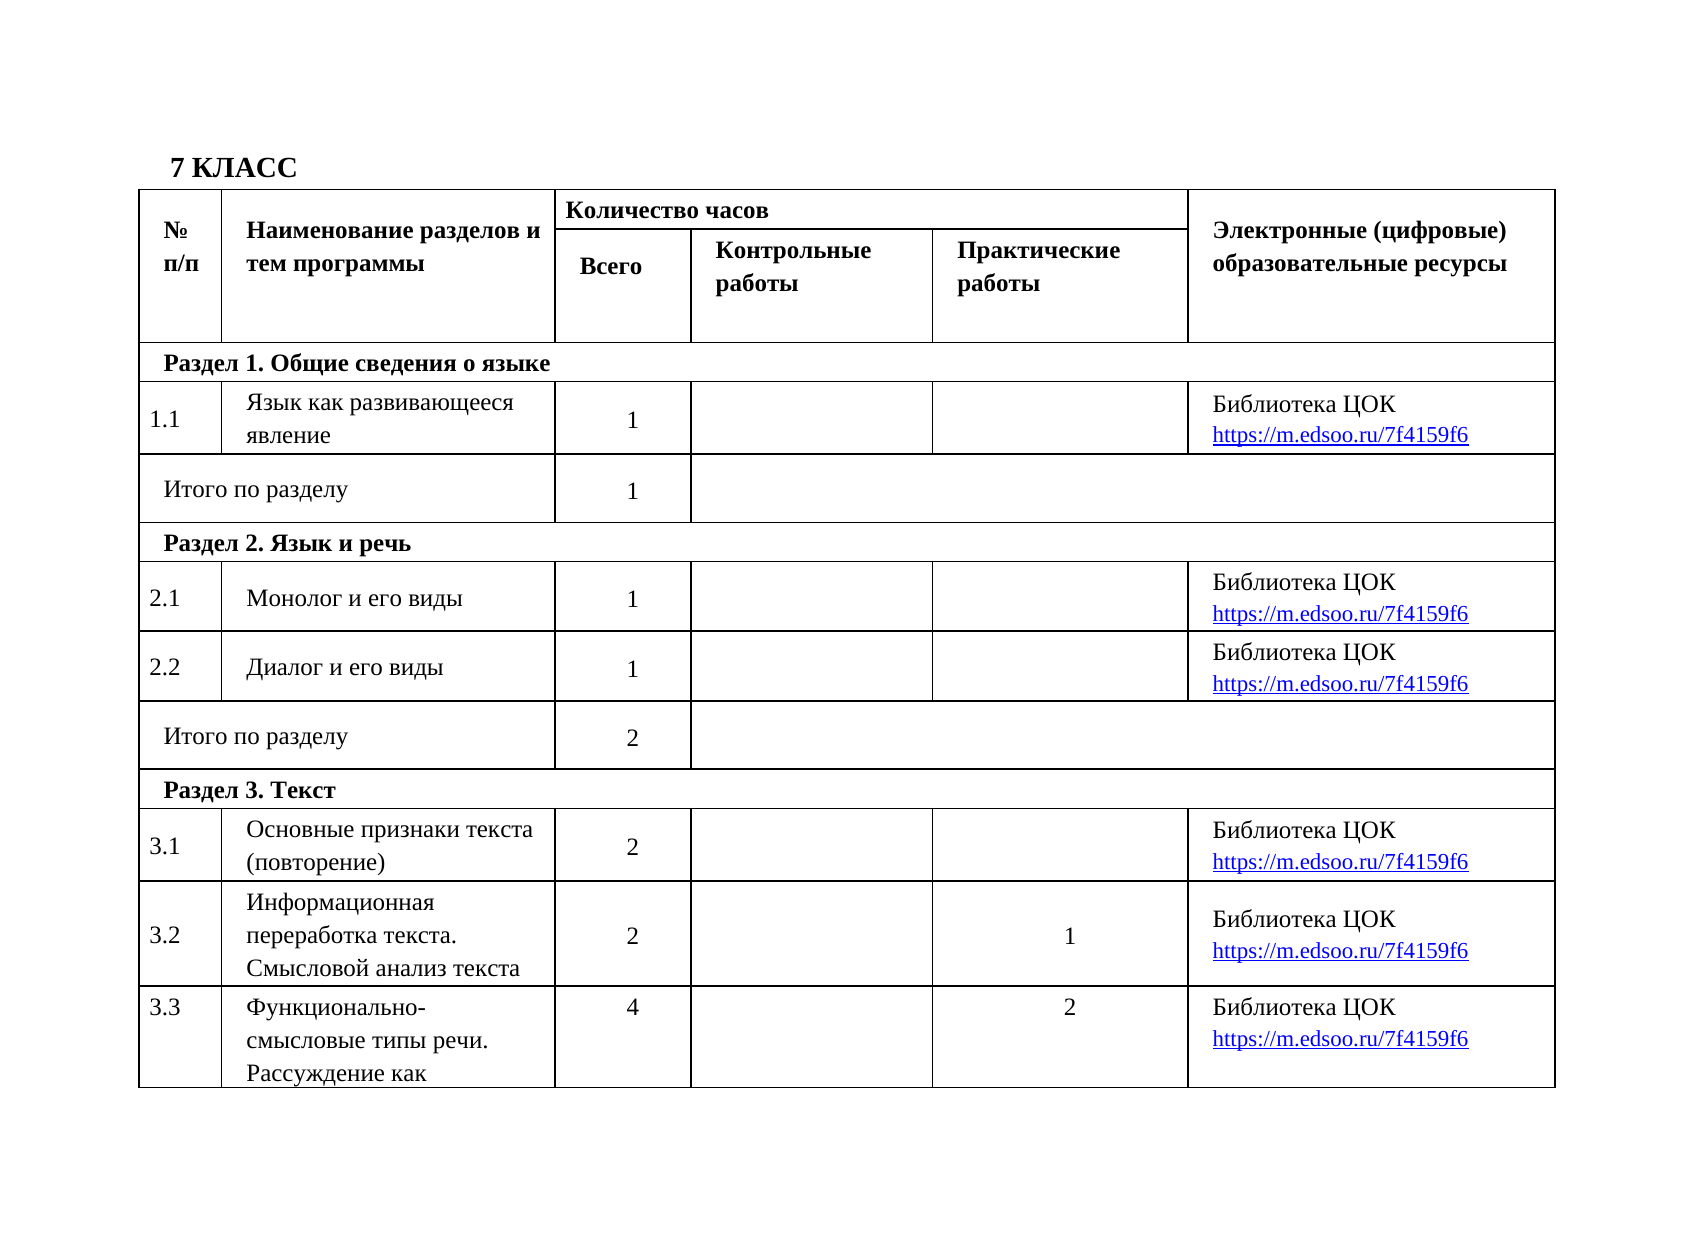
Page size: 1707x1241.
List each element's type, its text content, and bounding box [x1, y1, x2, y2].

table_cell [692, 809, 932, 880]
table_cell [933, 562, 1187, 630]
table_cell 2.1 [140, 562, 221, 630]
table_cell [692, 987, 932, 1087]
table_cell [933, 382, 1187, 453]
table_cell 1.1 [140, 382, 221, 453]
table_cell 1 [556, 562, 690, 630]
table_cell Библиотека ЦОК https://m.edsoo.ru/7f4159f6 [1189, 632, 1554, 700]
table_cell [692, 882, 932, 985]
table_cell Информационная переработка текста. Смысловой анализ текста [222, 882, 554, 985]
table_cell Основные признаки текста (повторение) [222, 809, 554, 880]
table_cell 1 [556, 455, 690, 521]
table_cell Итого по разделу [140, 702, 554, 768]
table_cell [933, 809, 1187, 880]
table_cell 3.1 [140, 809, 221, 880]
table_cell 2 [556, 882, 690, 985]
table_header Наименование разделов и тем программы [222, 190, 554, 341]
table_cell Библиотека ЦОК https://m.edsoo.ru/7f4159f6 [1189, 382, 1554, 453]
table_cell [933, 632, 1187, 700]
table_cell 4 [556, 987, 690, 1087]
table_cell Библиотека ЦОК https://m.edsoo.ru/7f4159f6 [1189, 809, 1554, 880]
table_cell Практические работы [933, 230, 1187, 341]
table_cell 3.3 [140, 987, 221, 1087]
table_header Электронные (цифровые) образовательные ресурсы [1189, 190, 1554, 341]
table_cell Раздел 2. Язык и речь [140, 523, 1554, 561]
table_cell 2 [556, 809, 690, 880]
table_cell 1 [556, 632, 690, 700]
table_cell [692, 382, 932, 453]
table_cell Итого по разделу [140, 455, 554, 521]
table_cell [1189, 882, 1554, 985]
table_cell 2.2 [140, 632, 221, 700]
table_cell Библиотека ЦОК https://m.edsoo.ru/7f4159f6 [1189, 562, 1554, 630]
table_cell Контрольные работы [692, 230, 932, 341]
table_cell 3.2 [140, 882, 221, 985]
table_cell Раздел 3. Текст [140, 770, 1554, 807]
table_cell 1 [556, 382, 690, 453]
table_cell Раздел 1. Общие сведения о языке [140, 343, 1554, 381]
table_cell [222, 987, 554, 1087]
table_cell 2 [933, 987, 1187, 1087]
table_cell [1189, 987, 1554, 1087]
table_cell 2 [556, 702, 690, 768]
table_cell [692, 702, 1554, 768]
table_cell [692, 632, 932, 700]
text 7 КЛАСС [162, 150, 1557, 183]
table_cell 1 [933, 882, 1187, 985]
table_header № п/п [140, 190, 221, 341]
table_header Количество часов [556, 190, 1187, 228]
table_cell Диалог и его виды [222, 632, 554, 700]
table_cell Монолог и его виды [222, 562, 554, 630]
table_cell Язык как развивающееся явление [222, 382, 554, 453]
table_cell Всего [556, 230, 690, 341]
table_cell [692, 455, 1554, 521]
table_cell [692, 562, 932, 630]
